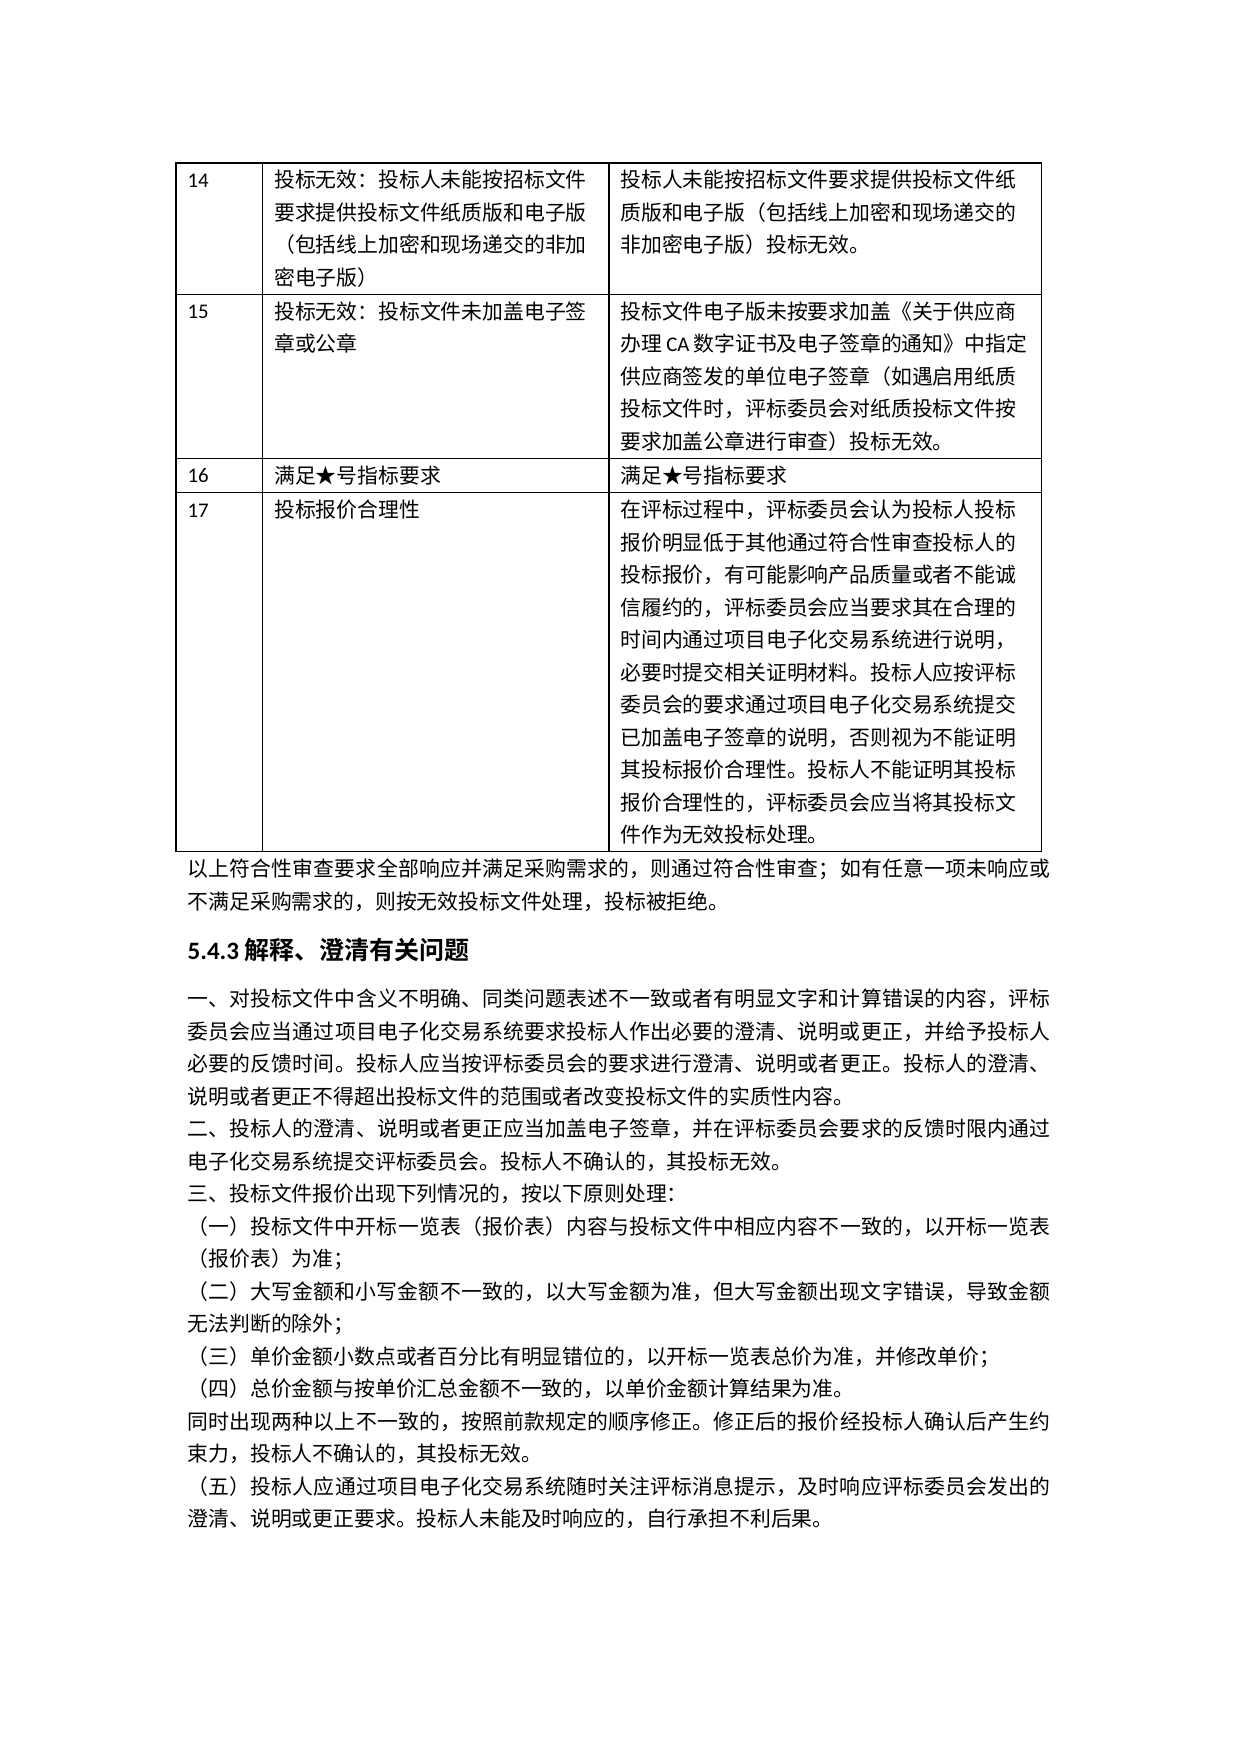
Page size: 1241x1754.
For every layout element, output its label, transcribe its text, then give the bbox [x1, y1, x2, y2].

table_cell 投标无效：投标人未能按招标文件要求提供投标文件纸质版和电子版（包括线上加密和现场递交的非加密电子版） [263, 164, 608, 293]
table_cell 满足★号指标要求 [263, 459, 608, 492]
table_cell 投标报价合理性 [263, 493, 608, 851]
table_cell 16 [177, 459, 262, 492]
text （四）总价金额与按单价汇总金额不一致的，以单价金额计算结果为准。 [187, 1372, 1053, 1405]
text （一）投标文件中开标一览表（报价表）内容与投标文件中相应内容不一致的，以开标一览表（报价表）为准； [187, 1210, 1053, 1275]
table_cell 投标文件电子版未按要求加盖《关于供应商办理CA数字证书及电子签章的通知》中指定供应商签发的单位电子签章（如遇启用纸质投标文件时，评标委员会对纸质投标文件按要求加盖公章进行审查）投标无效。 [610, 295, 1041, 458]
text 三、投标文件报价出现下列情况的，按以下原则处理： [187, 1177, 1053, 1210]
table_cell 在评标过程中，评标委员会认为投标人投标报价明显低于其他通过符合性审查投标人的投标报价，有可能影响产品质量或者不能诚信履约的，评标委员会应当要求其在合理的时间内通过项目电子化交易系统进行说明，必要时提交相关证明材料。投标人应按评标委员会的要求通过项目电子化交易系统提交已加盖电子签章的说明，否则视为不能证明其投标报价合理性。投标人不能证明其投标报价合理性的，评标委员会应当将其投标文件作为无效投标处理。 [610, 493, 1041, 851]
table_cell 17 [177, 493, 262, 851]
table_cell 投标人未能按招标文件要求提供投标文件纸质版和电子版（包括线上加密和现场递交的非加密电子版）投标无效。 [610, 164, 1041, 293]
text 一、对投标文件中含义不明确、同类问题表述不一致或者有明显文字和计算错误的内容，评标委员会应当通过项目电子化交易系统要求投标人作出必要的澄清、说明或更正，并给予投标人必要的反馈时间。投标人应当按评标委员会的要求进行澄清、说明或者更正。投标人的澄清、说明或者更正不得超出投标文件的范围或者改变投标文件的实质性内容。 [187, 982, 1053, 1112]
text （二）大写金额和小写金额不一致的，以大写金额为准，但大写金额出现文字错误，导致金额无法判断的除外； [187, 1275, 1053, 1340]
text 同时出现两种以上不一致的，按照前款规定的顺序修正。修正后的报价经投标人确认后产生约束力，投标人不确认的，其投标无效。 [187, 1405, 1053, 1470]
text （三）单价金额小数点或者百分比有明显错位的，以开标一览表总价为准，并修改单价； [187, 1340, 1053, 1372]
table_cell 满足★号指标要求 [610, 459, 1041, 492]
text （五）投标人应通过项目电子化交易系统随时关注评标消息提示，及时响应评标委员会发出的澄清、说明或更正要求。投标人未能及时响应的，自行承担不利后果。 [187, 1470, 1053, 1535]
text 5.4.3解释、澄清有关问题 [187, 917, 1053, 982]
table_cell 15 [177, 295, 262, 458]
table_cell 投标无效：投标文件未加盖电子签章或公章 [263, 295, 608, 458]
text 以上符合性审查要求全部响应并满足采购需求的，则通过符合性审查；如有任意一项未响应或不满足采购需求的，则按无效投标文件处理，投标被拒绝。 [187, 852, 1053, 917]
text 二、投标人的澄清、说明或者更正应当加盖电子签章，并在评标委员会要求的反馈时限内通过电子化交易系统提交评标委员会。投标人不确认的，其投标无效。 [187, 1112, 1053, 1177]
table_cell 14 [177, 164, 262, 293]
